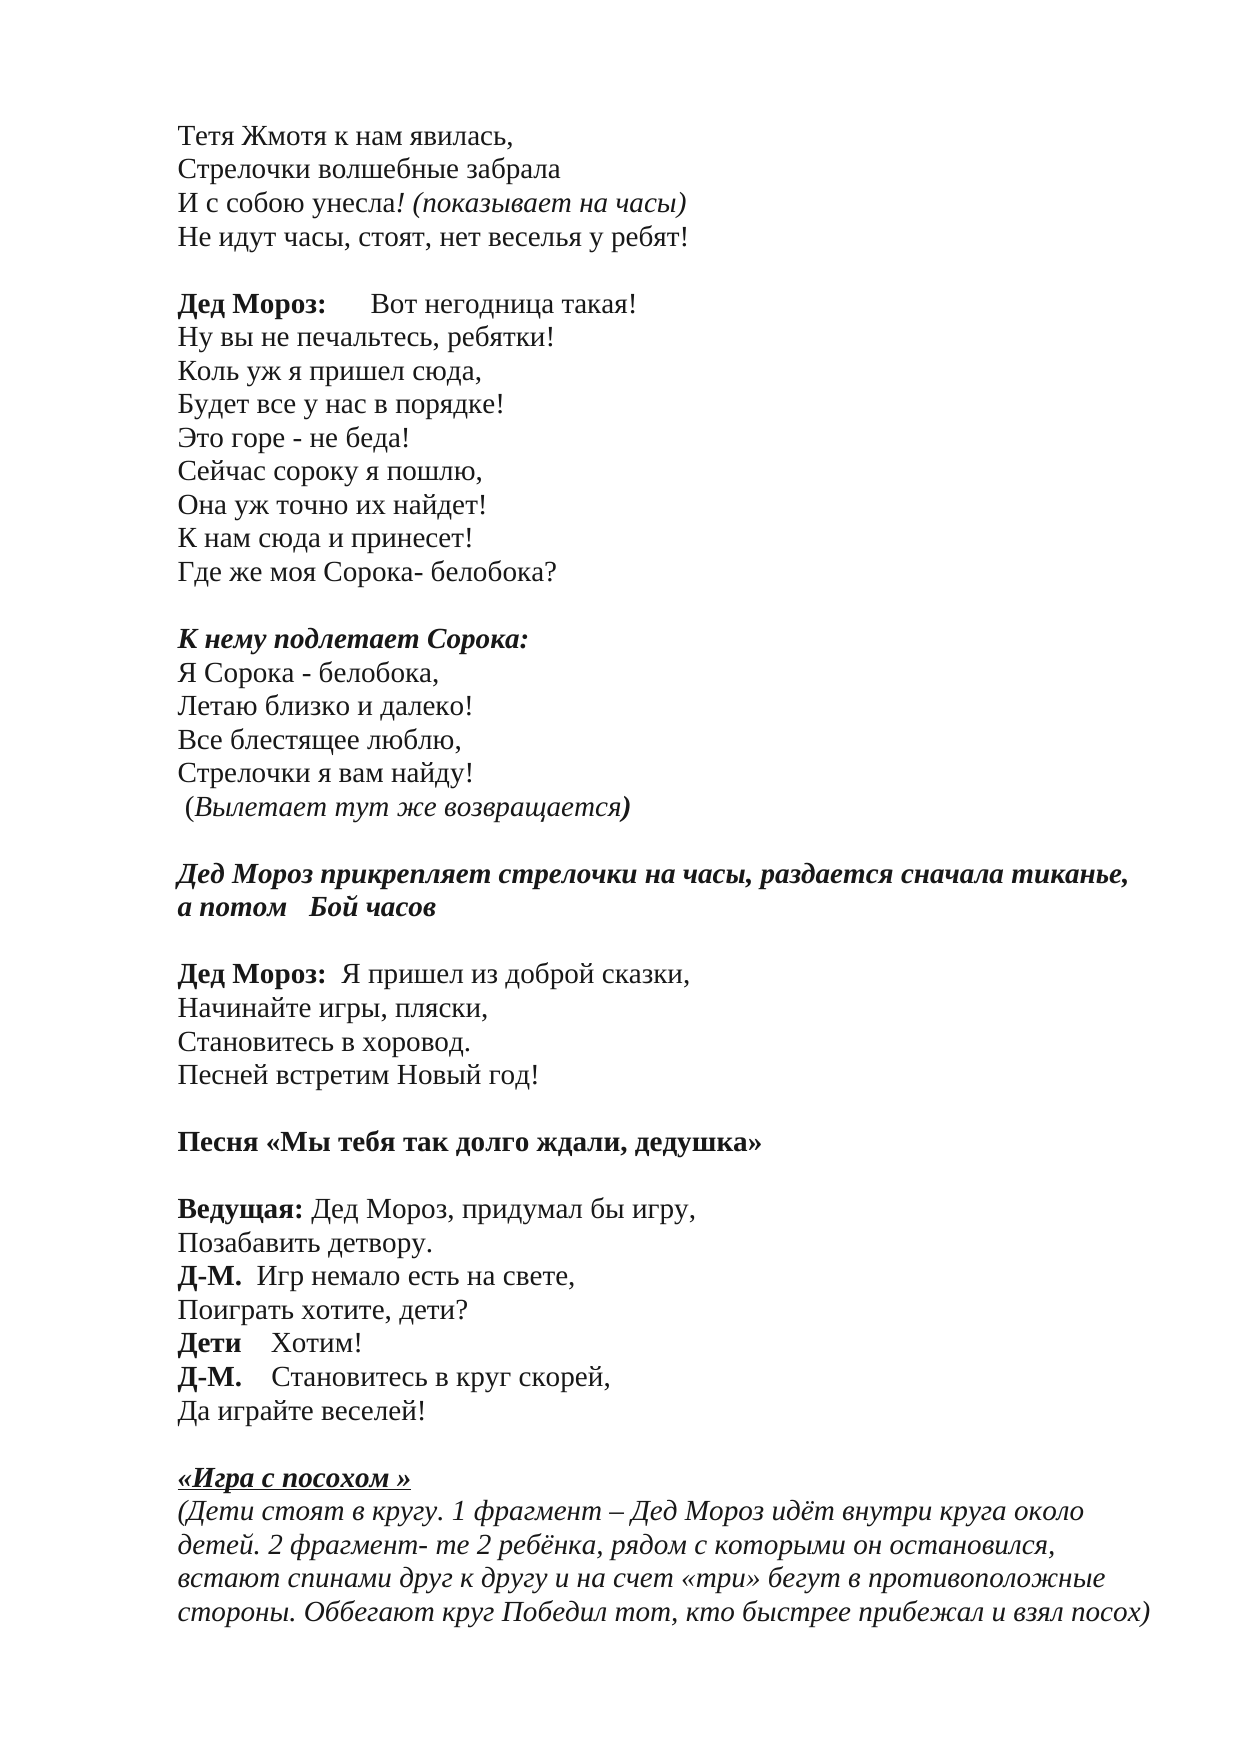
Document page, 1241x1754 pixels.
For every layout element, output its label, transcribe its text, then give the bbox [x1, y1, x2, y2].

text Поиграть хотите, дети? [177, 1292, 1152, 1326]
text Это горе - не беда! [177, 420, 1152, 453]
text Дед Мороз: Я пришел из доброй сказки, [177, 957, 1152, 990]
text К нему подлетает Сорока: [177, 621, 1152, 655]
text Д-М. Игр немало есть на свете, [177, 1258, 1152, 1292]
text Д-М. Становитесь в круг скорей, [177, 1359, 1152, 1393]
text Ведущая: Дед Мороз, придумал бы игру, [177, 1191, 1152, 1225]
text Будет все у нас в порядке! [177, 386, 1152, 420]
text Да играйте веселей! [177, 1393, 1152, 1426]
text Песня «Мы тебя так долго ждали, дедушка» [177, 1124, 1152, 1158]
text Стрелочки волшебные забрала [177, 152, 1152, 185]
text И с собою унесла! (показывает на часы) [177, 185, 1152, 219]
text Дед Мороз: Вот негодница такая! [177, 286, 1152, 319]
text Все блестящее люблю, [177, 722, 1152, 755]
text Она уж точно их найдет! [177, 487, 1152, 521]
text Дети Хотим! [177, 1326, 1152, 1359]
text Коль уж я пришел сюда, [177, 353, 1152, 386]
text Ну вы не печальтесь, ребятки! [177, 319, 1152, 353]
text Становитесь в хоровод. [177, 1024, 1152, 1057]
text Не идут часы, стоят, нет веселья у ребят! [177, 219, 1152, 252]
text К нам сюда и принесет! [177, 521, 1152, 554]
text Песней встретим Новый год! [177, 1057, 1152, 1091]
text Начинайте игры, пляски, [177, 990, 1152, 1024]
text Дед Мороз прикрепляет стрелочки на часы, раздается сначала тиканье, а потом Бой часов [177, 856, 1152, 923]
text Летаю близко и далеко! [177, 688, 1152, 722]
text Тетя Жмотя к нам явилась, [177, 118, 1152, 152]
text Я Сорока - белобока, [177, 655, 1152, 688]
text Позабавить детвору. [177, 1225, 1152, 1258]
text (Вылетает тут же возвращается) [177, 789, 1152, 822]
text Где же моя Сорока- белобока? [177, 554, 1152, 588]
text Сейчас сороку я пошлю, [177, 453, 1152, 487]
text «Игра с посохом » [177, 1460, 1152, 1493]
text (Дети стоят в кругу. 1 фрагмент – Дед Мороз идёт внутри круга около детей. 2 фрагмент- те 2 ребёнка, рядом с которыми он остановился, встают спинами друг к другу и на счет «три» бегут в противоположные стороны. Оббегают круг Победил тот, кто быстрее прибежал и взял посох) [177, 1493, 1152, 1627]
text Стрелочки я вам найду! [177, 755, 1152, 789]
